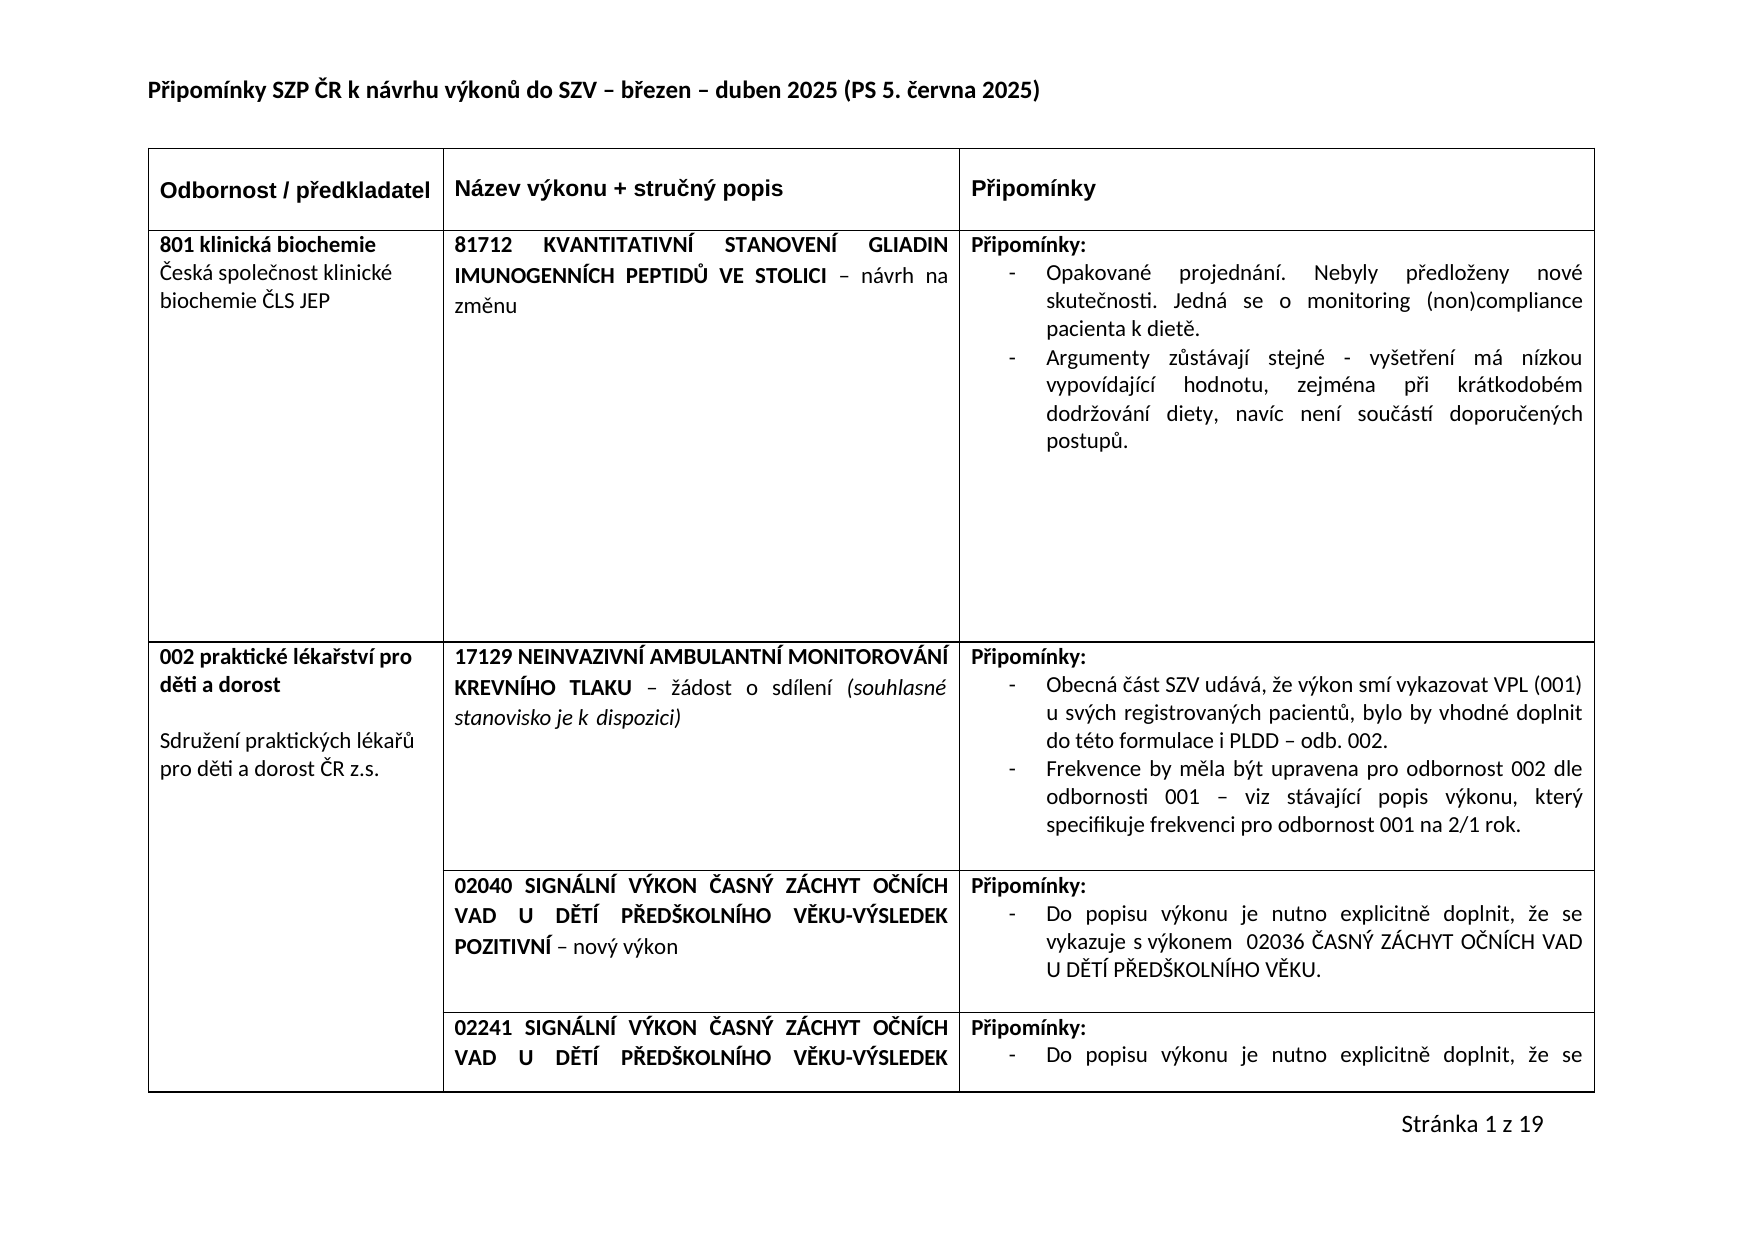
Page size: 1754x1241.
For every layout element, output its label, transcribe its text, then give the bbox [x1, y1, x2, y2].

table_header Odbornost / předkladatel [149, 149, 443, 229]
table_cell 17129 NEINVAZIVNÍ AMBULANTNÍ MONITOROVÁNÍ KREVNÍHO TLAKU – žádost o sdílení (souhlasné stanovisko je k dispozici) [444, 643, 959, 870]
table_cell Připomínky: Opakované projednání. Nebyly předloženy nové skutečnosti. Jedná se o monitoring (non)compliance pacienta k dietě. Argumenty zůstávají stejné - vyšetření má nízkou vypovídající hodnotu, zejména při krátkodobém dodržování diety, navíc není součástí doporučených postupů. [960, 231, 1594, 641]
table_header Název výkonu + stručný popis [444, 149, 959, 229]
table_cell 801 klinická biochemie Česká společnost klinické biochemie ČLS JEP [149, 231, 443, 641]
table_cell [444, 1013, 959, 1091]
table_cell 81712 KVANTITATIVNÍ STANOVENÍ GLIADIN IMUNOGENNÍCH PEPTIDŮ VE STOLICI – návrh na změnu [444, 231, 959, 641]
table_cell 02040 SIGNÁLNÍ VÝKON ČASNÝ ZÁCHYT OČNÍCH VAD U DĚTÍ PŘEDŠKOLNÍHO VĚKU-VÝSLEDEK POZITIVNÍ – nový výkon [444, 871, 959, 1012]
table_cell Připomínky: Obecná část SZV udává, že výkon smí vykazovat VPL (001) u svých registrovaných pacientů, bylo by vhodné doplnit do této formulace i PLDD – odb. 002. Frekvence by měla být upravena pro odbornost 002 dle odbornosti 001 – viz stávající popis výkonu, který specifikuje frekvenci pro odbornost 001 na 2/1 rok. [960, 643, 1594, 870]
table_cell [960, 1013, 1594, 1091]
table_header Připomínky [960, 149, 1594, 229]
table_cell Připomínky: Do popisu výkonu je nutno explicitně doplnit, že se vykazuje s výkonem 02036 ČASNÝ ZÁCHYT OČNÍCH VAD U DĚTÍ PŘEDŠKOLNÍHO VĚKU. [960, 871, 1594, 1012]
table_cell 002 praktické lékařství pro děti a dorost Sdružení praktických lékařů pro děti a dorost ČR z.s. [149, 643, 443, 1091]
